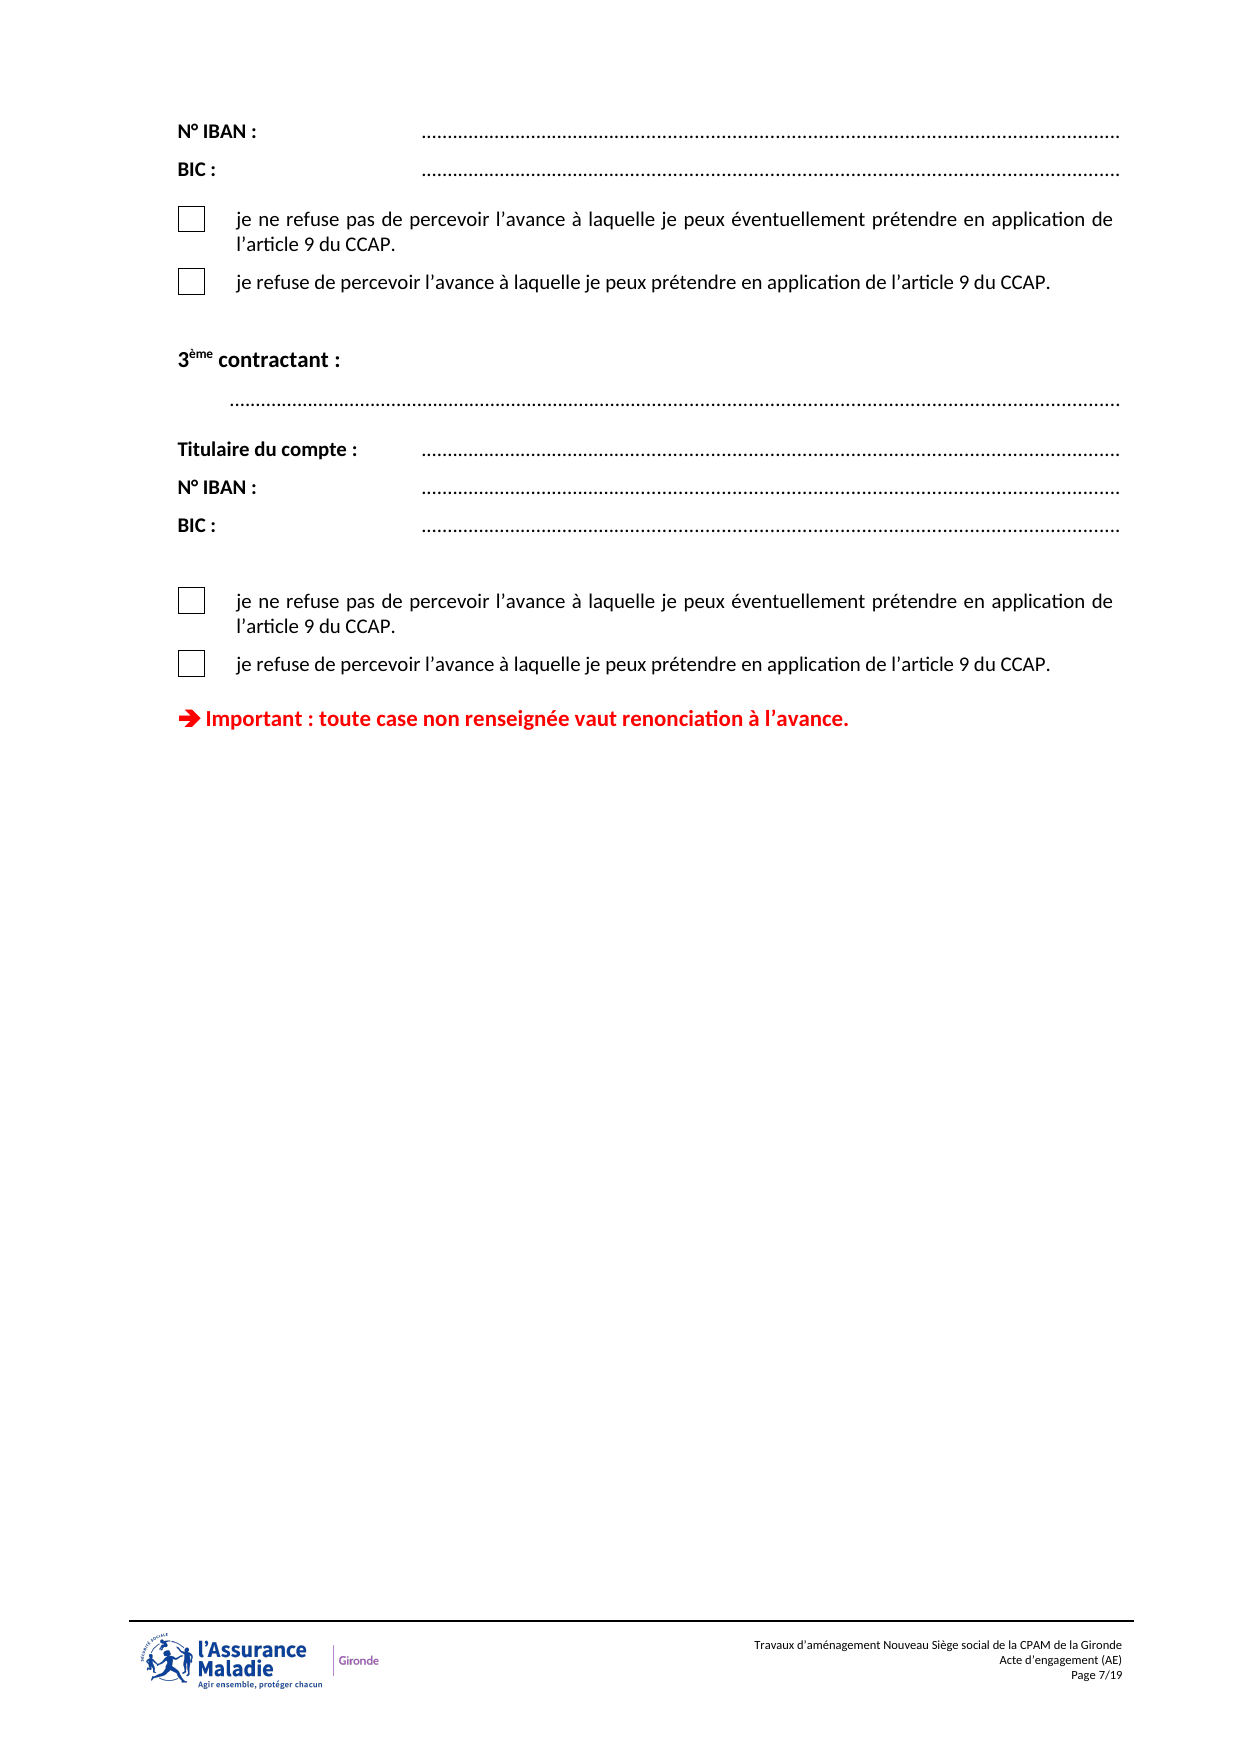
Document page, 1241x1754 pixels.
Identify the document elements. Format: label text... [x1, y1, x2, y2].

text BIC : [177, 156, 1122, 181]
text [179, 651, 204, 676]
text N° IBAN : [177, 474, 1122, 500]
picture [140, 1633, 379, 1689]
text N° IBAN : [177, 118, 1122, 143]
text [205, 269, 1122, 294]
text Titulaire du compte : [177, 437, 1122, 462]
text je refuse de percevoir l’avance à laquelle je peux prétendre en application de l’article 9 du CCAP. [205, 651, 1122, 676]
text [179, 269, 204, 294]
text je ne refuse pas de percevoir l’avance à laquelle je peux éventuellement prétendre en application de l’article 9 du CCAP. [177, 589, 1122, 639]
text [177, 207, 1122, 257]
text BIC : [177, 512, 1122, 538]
text Important : toute case non renseignée vaut renonciation à l’avance. [177, 704, 1122, 732]
text 3ème contractant : [177, 345, 1122, 373]
